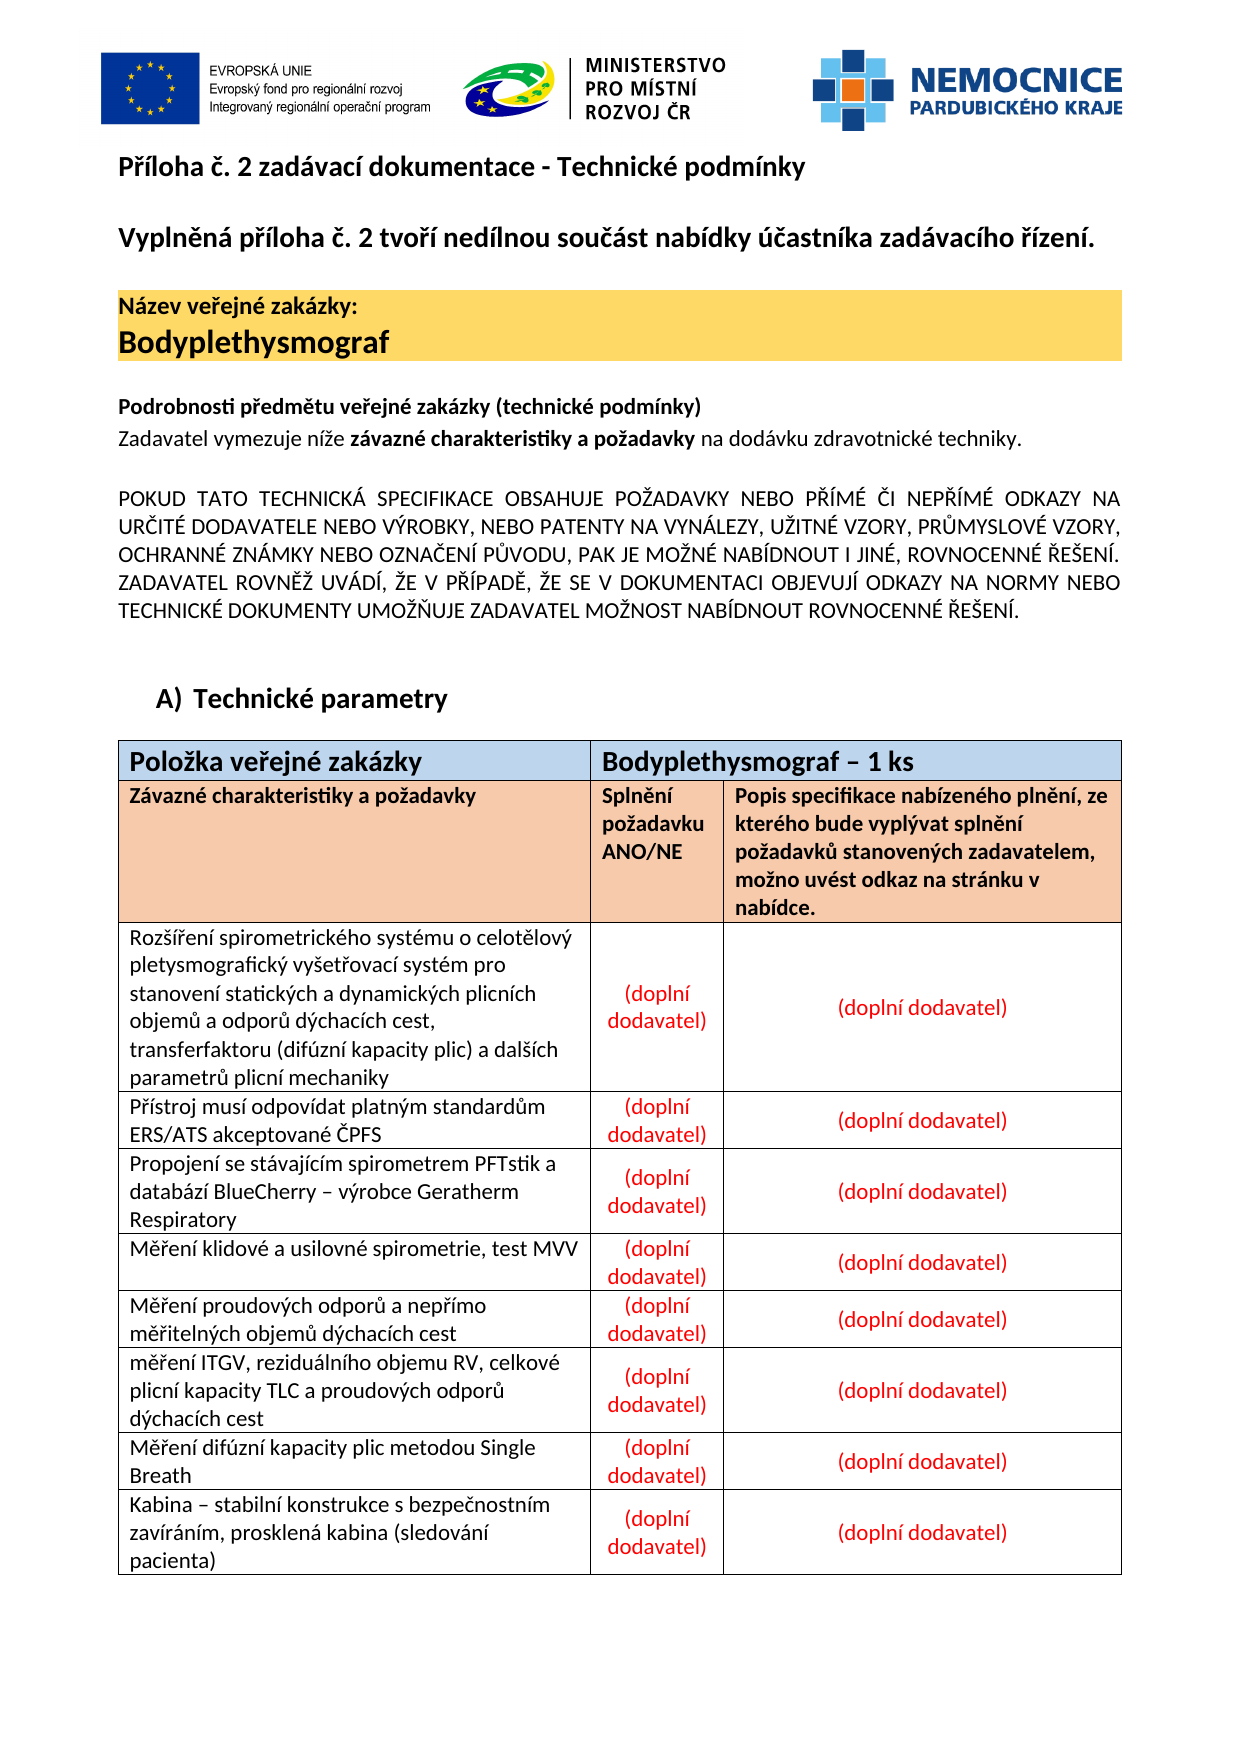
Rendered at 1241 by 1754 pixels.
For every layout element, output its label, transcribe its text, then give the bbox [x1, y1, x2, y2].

table_cell měření ITGV, reziduálního objemu RV, celkové plicní kapacity TLC a proudových odporů dýchacích cest [119, 1348, 590, 1432]
table_cell Popis specifikace nabízeného plnění, ze kterého bude vyplývat splnění požadavků stanovených zadavatelem, možno uvést odkaz na stránku v nabídce. [724, 781, 1121, 922]
table_cell (doplní dodavatel) [591, 1433, 723, 1489]
table_cell (doplní dodavatel) [724, 1348, 1121, 1432]
table_cell (doplní dodavatel) [591, 1234, 723, 1290]
table_cell (doplní dodavatel) [591, 923, 723, 1091]
subtitle Technické parametry [156, 681, 1122, 716]
text POKUD TATO TECHNICKÁ SPECIFIKACE OBSAHUJE POŽADAVKY NEBO PŘÍMÉ ČI NEPŘÍMÉ ODKAZY NA URČITÉ DODAVATELE NEBO VÝROBKY, NEBO PATENTY NA VYNÁLEZY, UŽITNÉ VZORY, PRŮMYSLOVÉ VZORY, OCHRANNÉ ZNÁMKY NEBO OZNAČENÍ PŮVODU, PAK JE MOŽNÉ NABÍDNOUT I JINÉ, ROVNOCENNÉ ŘEŠENÍ. ZADAVATEL ROVNĚŽ UVÁDÍ, ŽE V PŘÍPADĚ, ŽE SE V DOKUMENTACI OBJEVUJÍ ODKAZY NA NORMY NEBO TECHNICKÉ DOKUMENTY UMOŽŇUJE ZADAVATEL MOŽNOST NABÍDNOUT ROVNOCENNÉ ŘEŠENÍ. [118, 484, 1122, 624]
table_cell (doplní dodavatel) [724, 1092, 1121, 1148]
text Příloha č. 2 zadávací dokumentace - Technické podmínky [118, 148, 1122, 183]
table_cell (doplní dodavatel) [724, 1234, 1121, 1290]
picture [811, 48, 1123, 132]
table_cell (doplní dodavatel) [591, 1490, 723, 1574]
text Zadavatel vymezuje níže závazné charakteristiky a požadavky na dodávku zdravotnické techniky. [118, 424, 1122, 452]
table_cell (doplní dodavatel) [591, 1149, 723, 1233]
table_cell Kabina – stabilní konstrukce s bezpečnostním zavíráním, prosklená kabina (sledování pacienta) [119, 1490, 590, 1574]
picture [79, 28, 747, 148]
table_cell (doplní dodavatel) [724, 1149, 1121, 1233]
table_cell Splnění požadavku ANO/NE [591, 781, 723, 922]
table_cell Rozšíření spirometrického systému o celotělový pletysmografický vyšetřovací systém pro stanovení statických a dynamických plicních objemů a odporů dýchacích cest, transferfaktoru (difúzní kapacity plic) a dalších parametrů plicní mechaniky [119, 923, 590, 1091]
table_cell Měření proudových odporů a nepřímo měřitelných objemů dýchacích cest [119, 1291, 590, 1347]
table_cell Měření difúzní kapacity plic metodou Single Breath [119, 1433, 590, 1489]
table_header Bodyplethysmograf – 1 ks [591, 741, 1121, 780]
table_header Položka veřejné zakázky [119, 741, 590, 780]
table_cell (doplní dodavatel) [591, 1348, 723, 1432]
text Název veřejné zakázky: [118, 290, 1122, 321]
table_cell (doplní dodavatel) [724, 1291, 1121, 1347]
text Vyplněná příloha č. 2 tvoří nedílnou součást nabídky účastníka zadávacího řízení. [118, 219, 1122, 254]
table_cell (doplní dodavatel) [724, 1490, 1121, 1574]
table_cell (doplní dodavatel) [724, 923, 1121, 1091]
table_cell Přístroj musí odpovídat platným standardům ERS/ATS akceptované ČPFS [119, 1092, 590, 1148]
table_cell Měření klidové a usilovné spirometrie, test MVV [119, 1234, 590, 1290]
table_cell (doplní dodavatel) [591, 1291, 723, 1347]
table_cell (doplní dodavatel) [591, 1092, 723, 1148]
text Podrobnosti předmětu veřejné zakázky (technické podmínky) [118, 392, 1122, 420]
text Bodyplethysmograf [118, 321, 1122, 361]
table_cell Propojení se stávajícím spirometrem PFTstik a databází BlueCherry – výrobce Geratherm Respiratory [119, 1149, 590, 1233]
table_cell (doplní dodavatel) [724, 1433, 1121, 1489]
table_cell Závazné charakteristiky a požadavky [119, 781, 590, 922]
